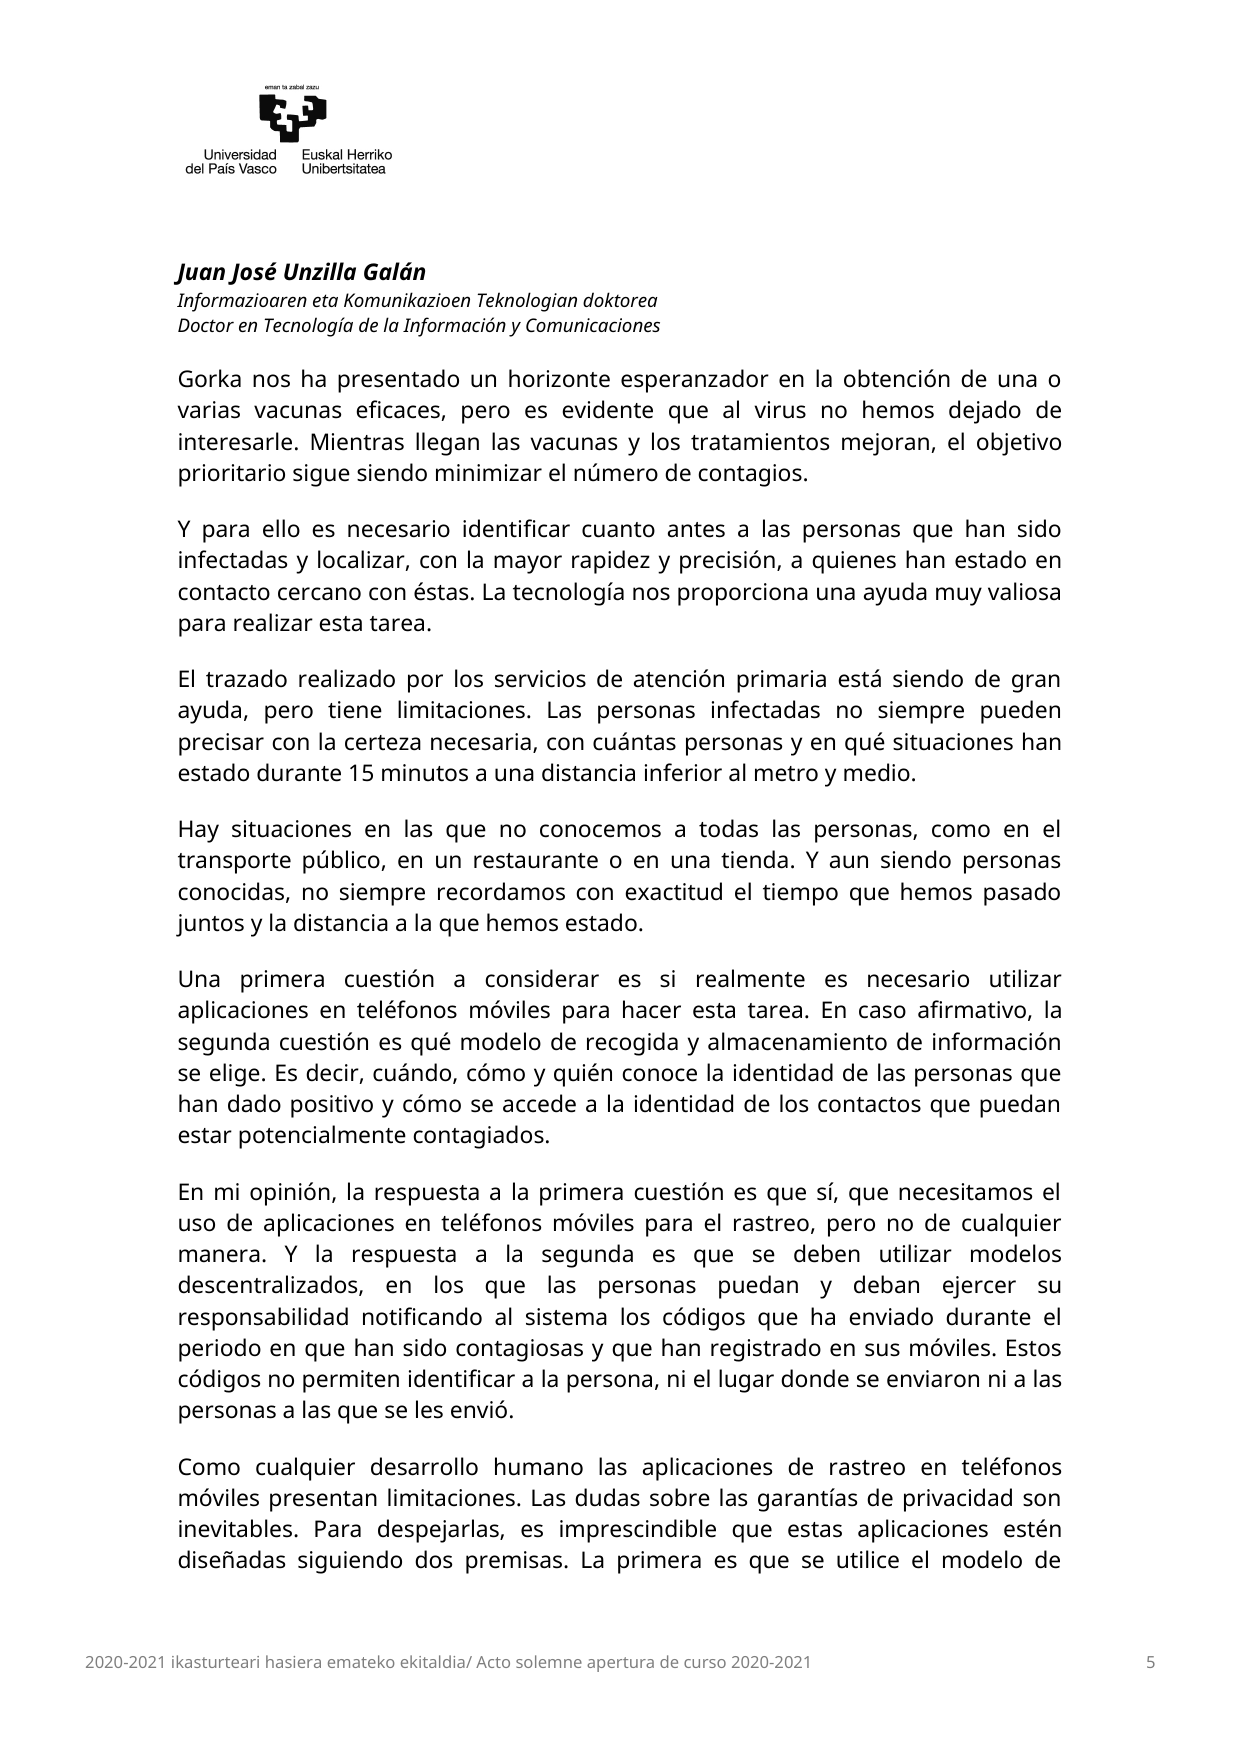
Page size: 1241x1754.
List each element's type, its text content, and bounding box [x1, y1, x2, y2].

text Informazioaren eta Komunikazioen Teknologian doktorea [177, 287, 1063, 312]
text Gorka nos ha presentado un horizonte esperanzador en la obtención de una o varias vacunas eficaces, pero es evidente que al virus no hemos dejado de interesarle. Mientras llegan las vacunas y los tratamientos mejoran, el objetivo prioritario sigue siendo minimizar el número de contagios. [177, 363, 1063, 488]
text Juan José Unzilla Galán [177, 256, 1063, 287]
text Doctor en Tecnología de la Información y Comunicaciones [177, 312, 1063, 338]
picture [177, 76, 403, 181]
text En mi opinión, la respuesta a la primera cuestión es que sí, que necesitamos el uso de aplicaciones en teléfonos móviles para el rastreo, pero no de cualquier manera. Y la respuesta a la segunda es que se deben utilizar modelos descentralizados, en los que las personas puedan y deban ejercer su responsabilidad notificando al sistema los códigos que ha enviado durante el periodo en que han sido contagiosas y que han registrado en sus móviles. Estos códigos no permiten identificar a la persona, ni el lugar donde se enviaron ni a las personas a las que se les envió. [177, 1175, 1063, 1425]
text Una primera cuestión a considerar es si realmente es necesario utilizar aplicaciones en teléfonos móviles para hacer esta tarea. En caso afirmativo, la segunda cuestión es qué modelo de recogida y almacenamiento de información se elige. Es decir, cuándo, cómo y quién conoce la identidad de las personas que han dado positivo y cómo se accede a la identidad de los contactos que puedan estar potencialmente contagiados. [177, 963, 1063, 1150]
text Hay situaciones en las que no conocemos a todas las personas, como en el transporte público, en un restaurante o en una tienda. Y aun siendo personas conocidas, no siempre recordamos con exactitud el tiempo que hemos pasado juntos y la distancia a la que hemos estado. [177, 813, 1063, 938]
text El trazado realizado por los servicios de atención primaria está siendo de gran ayuda, pero tiene limitaciones. Las personas infectadas no siempre pueden precisar con la certeza necesaria, con cuántas personas y en qué situaciones han estado durante 15 minutos a una distancia inferior al metro y medio. [177, 663, 1063, 788]
text Y para ello es necesario identificar cuanto antes a las personas que han sido infectadas y localizar, con la mayor rapidez y precisión, a quienes han estado en contacto cercano con éstas. La tecnología nos proporciona una ayuda muy valiosa para realizar esta tarea. [177, 513, 1063, 638]
